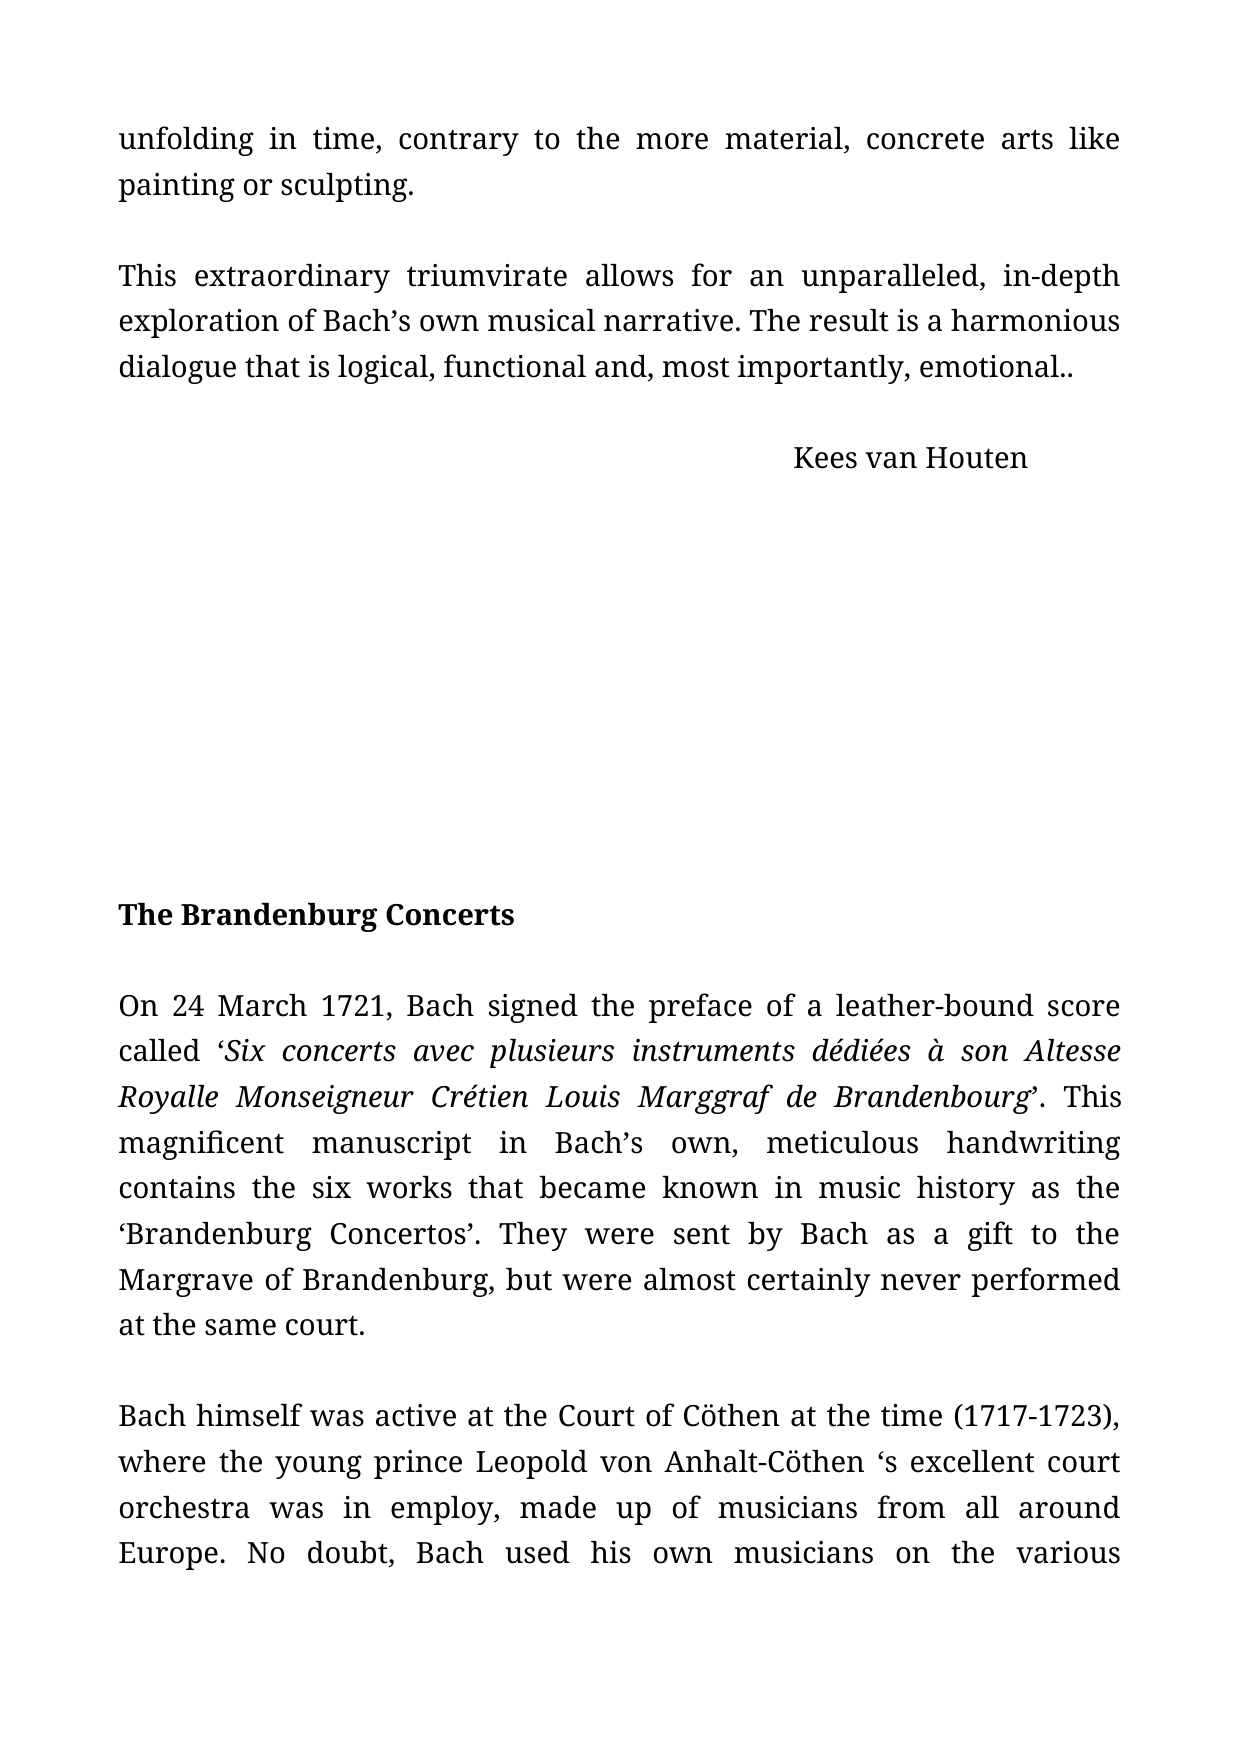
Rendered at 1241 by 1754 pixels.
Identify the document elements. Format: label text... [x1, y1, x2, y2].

text The Brandenburg Concerts [118, 894, 1122, 933]
text This extraordinary triumvirate allows for an unparalleled, in-depth exploration of Bach’s own musical narrative. The result is a harmonious dialogue that is logical, functional and, most importantly, emotional.. [118, 255, 1122, 386]
text On 24 March 1721, Bach signed the preface of a leather-bound score called ‘Six concerts avec plusieurs instruments dédiées à son Altesse Royalle Monseigneur Crétien Louis Marggraf de Brandenbourg’. This magnificent manuscript in Bach’s own, meticulous handwriting contains the six works that became known in music history as the ‘Brandenburg Concertos’. They were sent by Bach as a gift to the Margrave of Brandenburg, but were almost certainly never performed at the same court. [118, 985, 1122, 1344]
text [118, 118, 1122, 203]
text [118, 1396, 1122, 1572]
text Kees van Houten [118, 437, 1122, 477]
